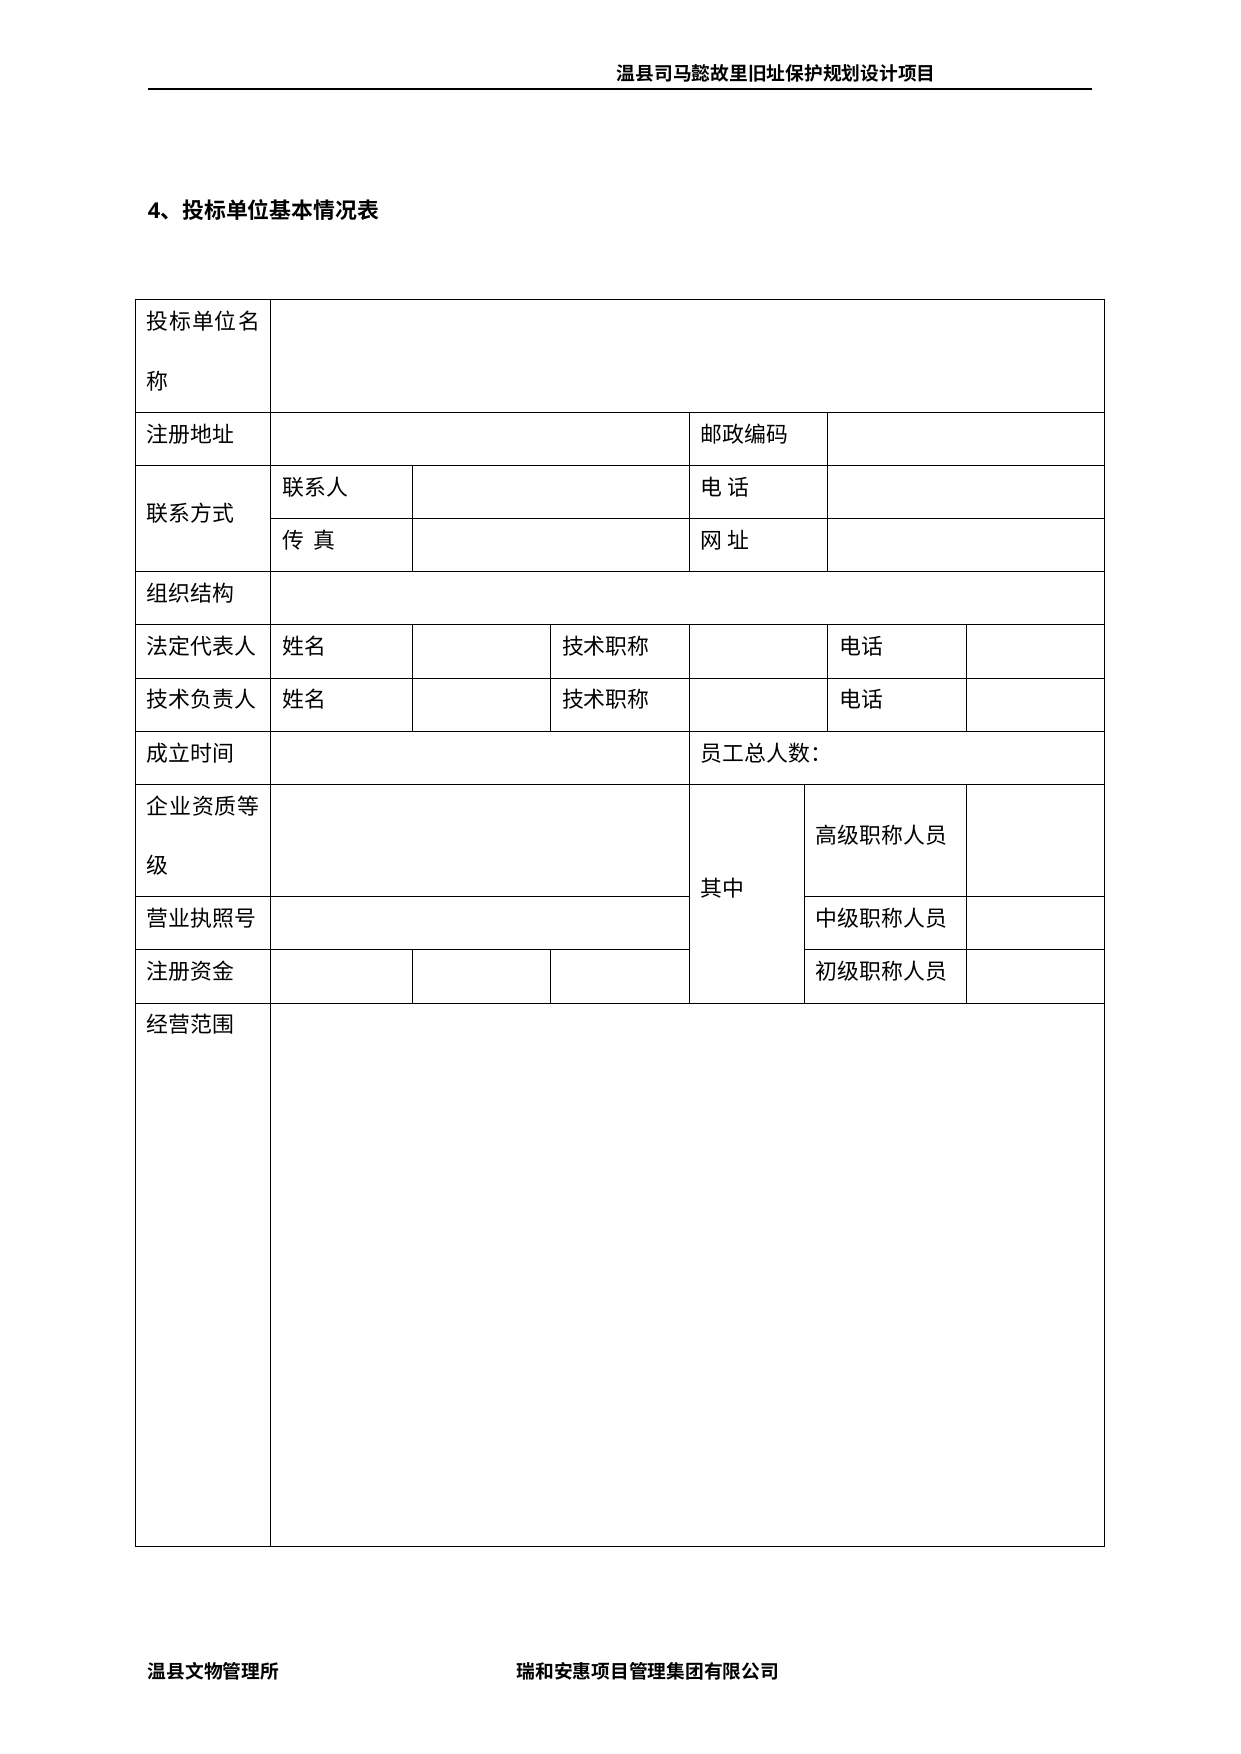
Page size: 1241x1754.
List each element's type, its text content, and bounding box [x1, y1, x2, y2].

table_cell 联系人 [271, 466, 412, 518]
table_cell [967, 679, 1104, 731]
table_cell 邮政编码 [690, 413, 827, 465]
table_cell [828, 466, 1104, 518]
table_cell 组织结构 [136, 572, 270, 624]
table_header [271, 300, 1104, 412]
table_cell [828, 519, 1104, 571]
table_cell 技术职称 [551, 679, 689, 731]
table_cell 技术职称 [551, 625, 689, 677]
table_cell 注册资金 [136, 950, 270, 1002]
table_cell [271, 413, 689, 465]
table_cell [271, 897, 689, 949]
table_cell 初级职称人员 [805, 950, 966, 1002]
table_header 投标单位名称 [136, 300, 270, 412]
table_cell 其中 [690, 785, 804, 1002]
table_cell [413, 519, 689, 571]
table_cell 中级职称人员 [805, 897, 966, 949]
table_cell 营业执照号 [136, 897, 270, 949]
table_cell [690, 679, 827, 731]
table_cell 经营范围 [136, 1004, 270, 1546]
table_cell 企业资质等级 [136, 785, 270, 896]
table_cell 法定代表人 [136, 625, 270, 677]
table_cell [690, 625, 827, 677]
table_cell [413, 625, 550, 677]
table_cell [271, 572, 1104, 624]
table_cell [967, 785, 1104, 896]
table_cell 传 真 [271, 519, 412, 571]
table_cell 成立时间 [136, 732, 270, 784]
table_cell 注册地址 [136, 413, 270, 465]
table_cell [413, 466, 689, 518]
table_cell [967, 625, 1104, 677]
table_cell [413, 679, 550, 731]
table_cell 姓名 [271, 625, 412, 677]
table_cell 员工总人数： [690, 732, 1104, 784]
table_cell [271, 785, 689, 896]
table_cell [828, 413, 1104, 465]
table_cell [967, 950, 1104, 1002]
subtitle 4、投标单位基本情况表 [148, 189, 1092, 229]
table_cell 姓名 [271, 679, 412, 731]
table_cell 联系方式 [136, 466, 270, 571]
table_cell 电话 [828, 625, 966, 677]
table_cell 电话 [828, 679, 966, 731]
table_cell 技术负责人 [136, 679, 270, 731]
table_cell 网 址 [690, 519, 827, 571]
table_cell [271, 1004, 1104, 1546]
table_cell [271, 732, 689, 784]
table_cell [271, 950, 412, 1002]
table_cell [551, 950, 689, 1002]
table_cell [413, 950, 550, 1002]
table_cell 电 话 [690, 466, 827, 518]
table_cell 高级职称人员 [805, 785, 966, 896]
table_cell [967, 897, 1104, 949]
